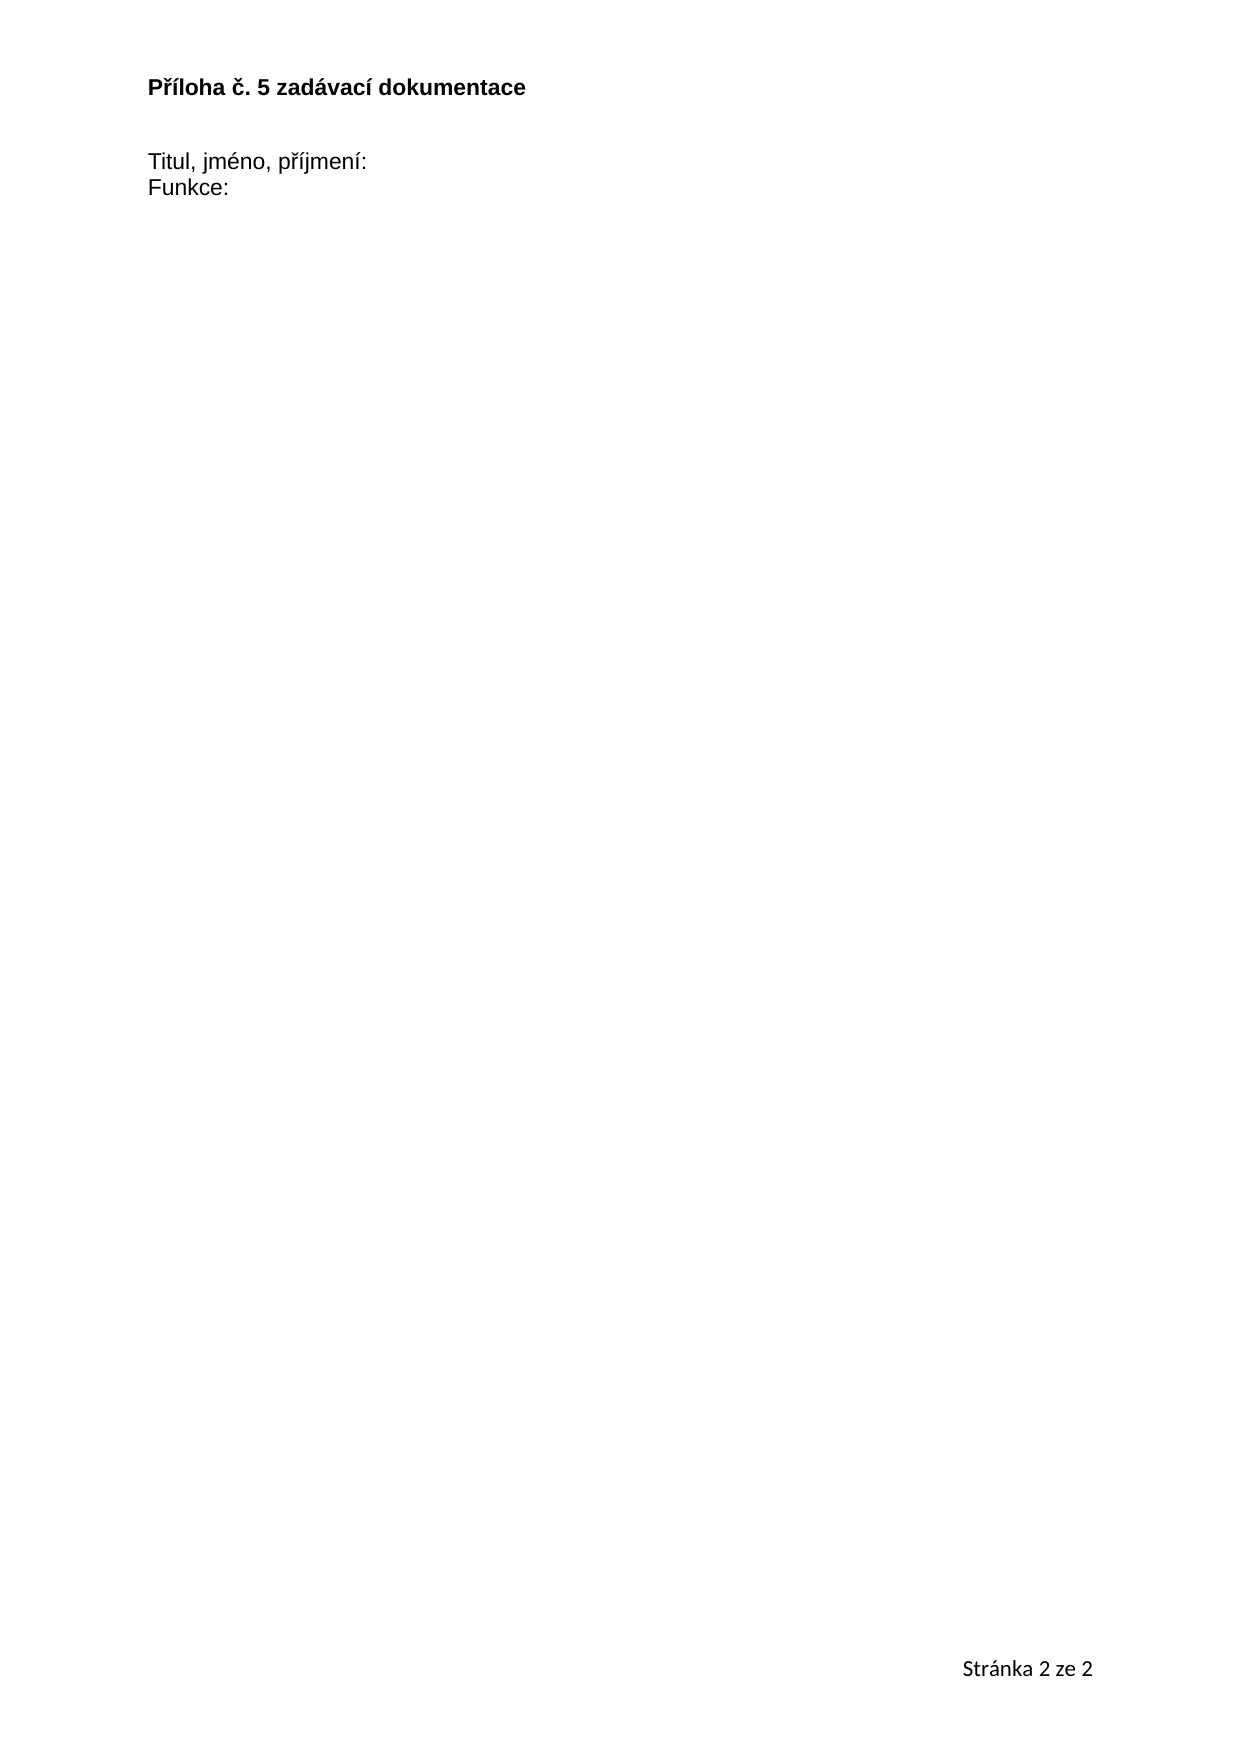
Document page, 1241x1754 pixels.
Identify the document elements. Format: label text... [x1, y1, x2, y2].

text Funkce: [148, 174, 1092, 200]
text Titul, jméno, příjmení: [148, 148, 1092, 174]
